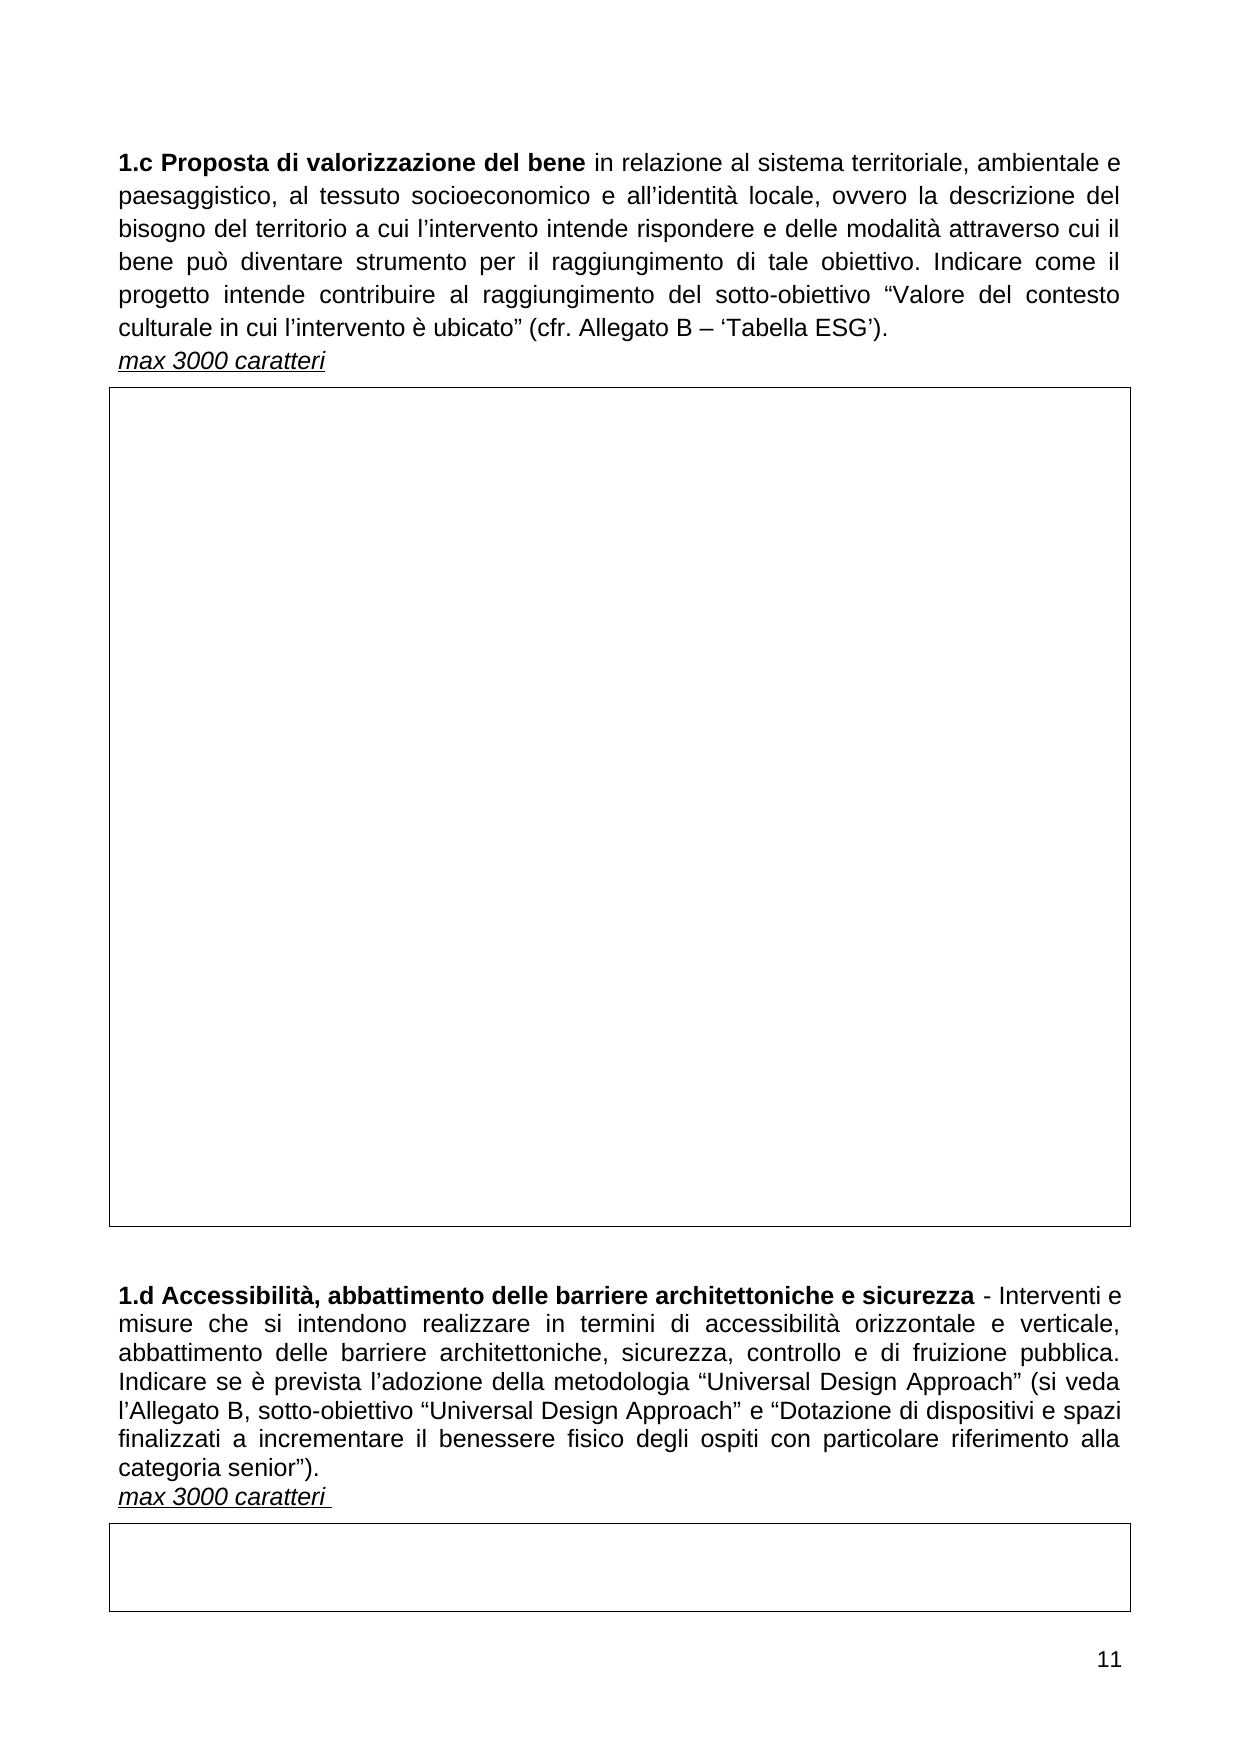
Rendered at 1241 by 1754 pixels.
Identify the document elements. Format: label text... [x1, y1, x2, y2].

text max 3000 caratteri [118, 1482, 1122, 1511]
text 1.d Accessibilità, abbattimento delle barriere architettoniche e sicurezza - Interventi e misure che si intendono realizzare in termini di accessibilità orizzontale e verticale, abbattimento delle barriere architettoniche, sicurezza, controllo e di fruizione pubblica. Indicare se è prevista l’adozione della metodologia “Universal Design Approach” (si veda l’Allegato B, sotto-obiettivo “Universal Design Approach” e “Dotazione di dispositivi e spazi finalizzati a incrementare il benessere fisico degli ospiti con particolare riferimento alla categoria senior”). [118, 1281, 1122, 1482]
text max 3000 caratteri [118, 346, 1122, 374]
text 1.c Proposta di valorizzazione del bene in relazione al sistema territoriale, ambientale e paesaggistico, al tessuto socioeconomico e all’identità locale, ovvero la descrizione del bisogno del territorio a cui l’intervento intende rispondere e delle modalità attraverso cui il bene può diventare strumento per il raggiungimento di tale obiettivo. Indicare come il progetto intende contribuire al raggiungimento del sotto-obiettivo “Valore del contesto culturale in cui l’intervento è ubicato” (cfr. Allegato B – ‘Tabella ESG’). [118, 148, 1122, 341]
